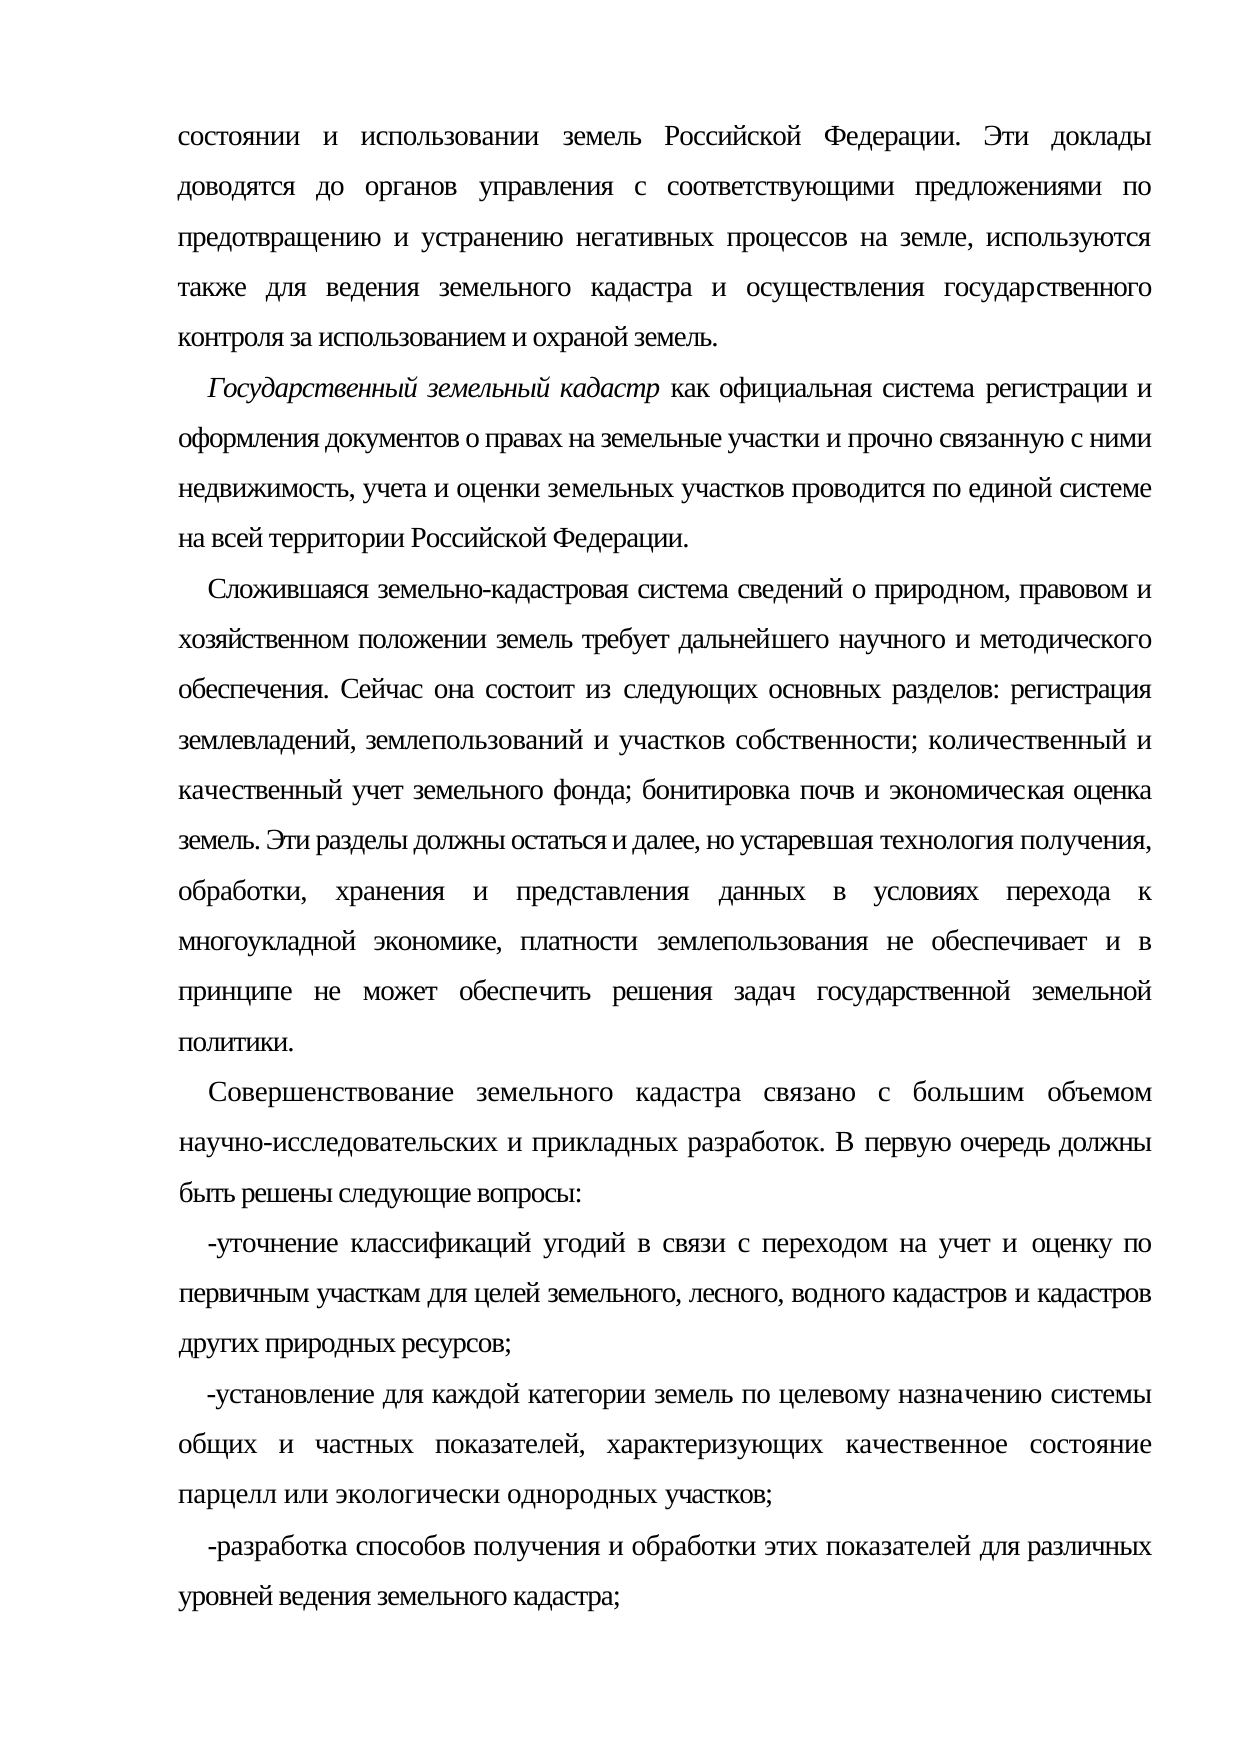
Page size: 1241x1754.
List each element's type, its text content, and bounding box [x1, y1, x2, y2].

text Сложившаяся земельно-кадастровая система сведений о природном, правовом и хозяйственном положении земель требует дальнейшего научного и методического обеспечения. Сейчас она состоит из следующих основных разделов: регистрация землевладений, землепользований и участков собственности; количественный и качественный учет земельного фонда; бонитировка почв и экономическая оценка земель. Эти разделы должны остаться и далее, но устаревшая технология получения, обработки, хранения и представления данных в условиях перехода к многоукладной экономике, платности землепользования не обеспечивает и в принципе не может обеспечить решения задач государственной земельной политики. [178, 571, 1152, 1057]
text Государственный земельный кадастр как официальная система регистрации и оформления документов о правах на земельные участки и прочно связанную с ними недвижимость, учета и оценки земельных участков проводится по единой системе на всей территории Российской Федерации. [178, 370, 1152, 554]
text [177, 118, 1152, 353]
text -уточнение классификаций угодий в связи с переходом на учет и оценку по первичным участкам для целей земельного, лесного, водного кадастров и кадастров других природных ресурсов; [179, 1225, 1152, 1359]
text Совершенствование земельного кадастра связано с большим объемом научно-исследовательских и прикладных разработок. В первую очередь должны быть решены следующие вопросы: [179, 1074, 1152, 1208]
text -установление для каждой категории земель по целевому назначению системы общих и частных показателей, характеризующих качественное состояние парцелл или экологически однородных участков; [178, 1376, 1152, 1510]
text -разработка способов получения и обработки этих показателей для различных уровней ведения земельного кадастра; [178, 1528, 1152, 1611]
